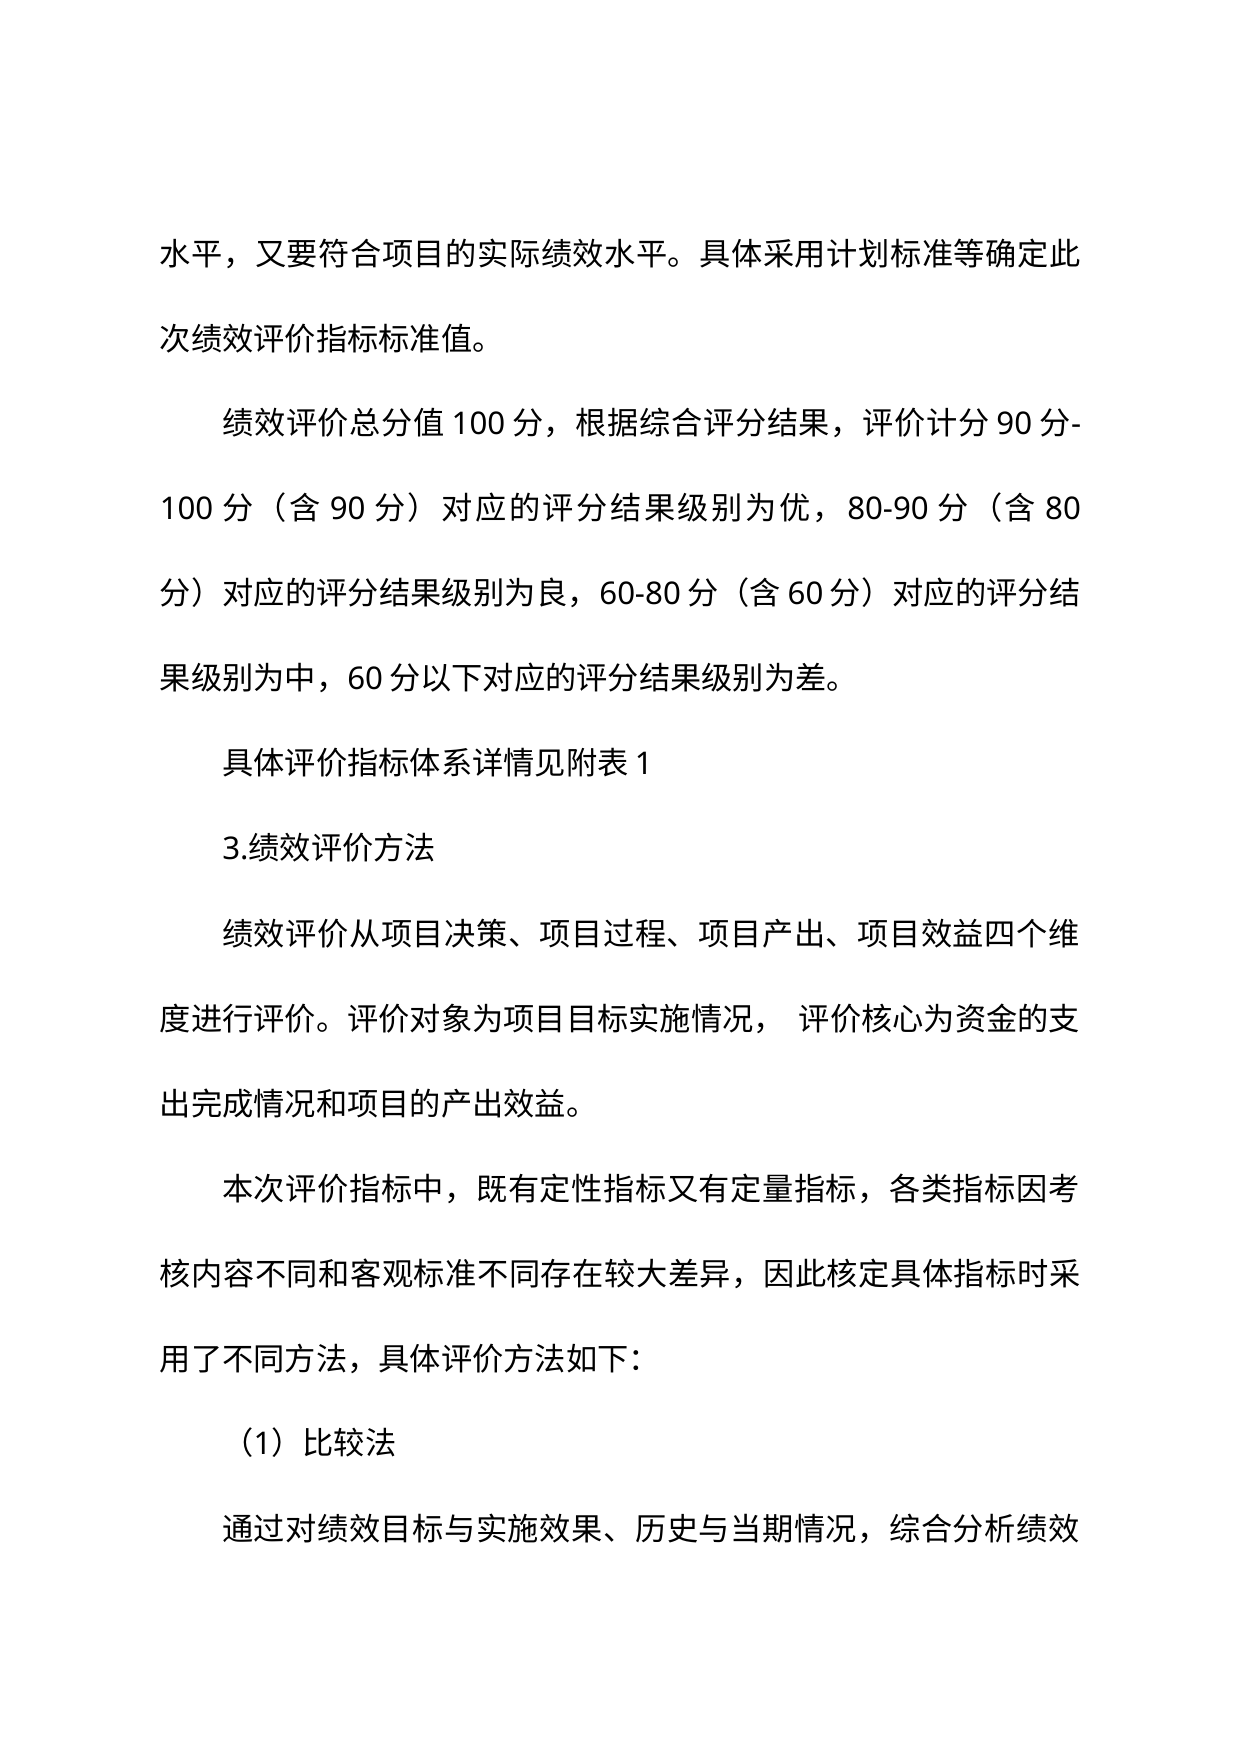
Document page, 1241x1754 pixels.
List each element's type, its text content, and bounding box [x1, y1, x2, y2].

text 本次评价指标中，既有定性指标又有定量指标，各类指标因考核内容不同和客观标准不同存在较大差异，因此核定具体指标时采用了不同方法，具体评价方法如下： [159, 1144, 1081, 1399]
text 具体评价指标体系详情见附表1 [159, 719, 1081, 804]
text （1）比较法 [159, 1399, 1081, 1484]
text 绩效评价从项目决策、项目过程、项目产出、项目效益四个维度进行评价。评价对象为项目目标实施情况， 评价核心为资金的支出完成情况和项目的产出效益。 [159, 889, 1081, 1144]
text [159, 209, 1081, 379]
text 绩效评价总分值100分，根据综合评分结果，评价计分90分-100分（含90分）对应的评分结果级别为优，80-90分（含80分）对应的评分结果级别为良，60-80分（含60分）对应的评分结果级别为中，60分以下对应的评分结果级别为差。 [159, 379, 1081, 719]
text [159, 1484, 1081, 1569]
text 3.绩效评价方法 [159, 804, 1081, 889]
